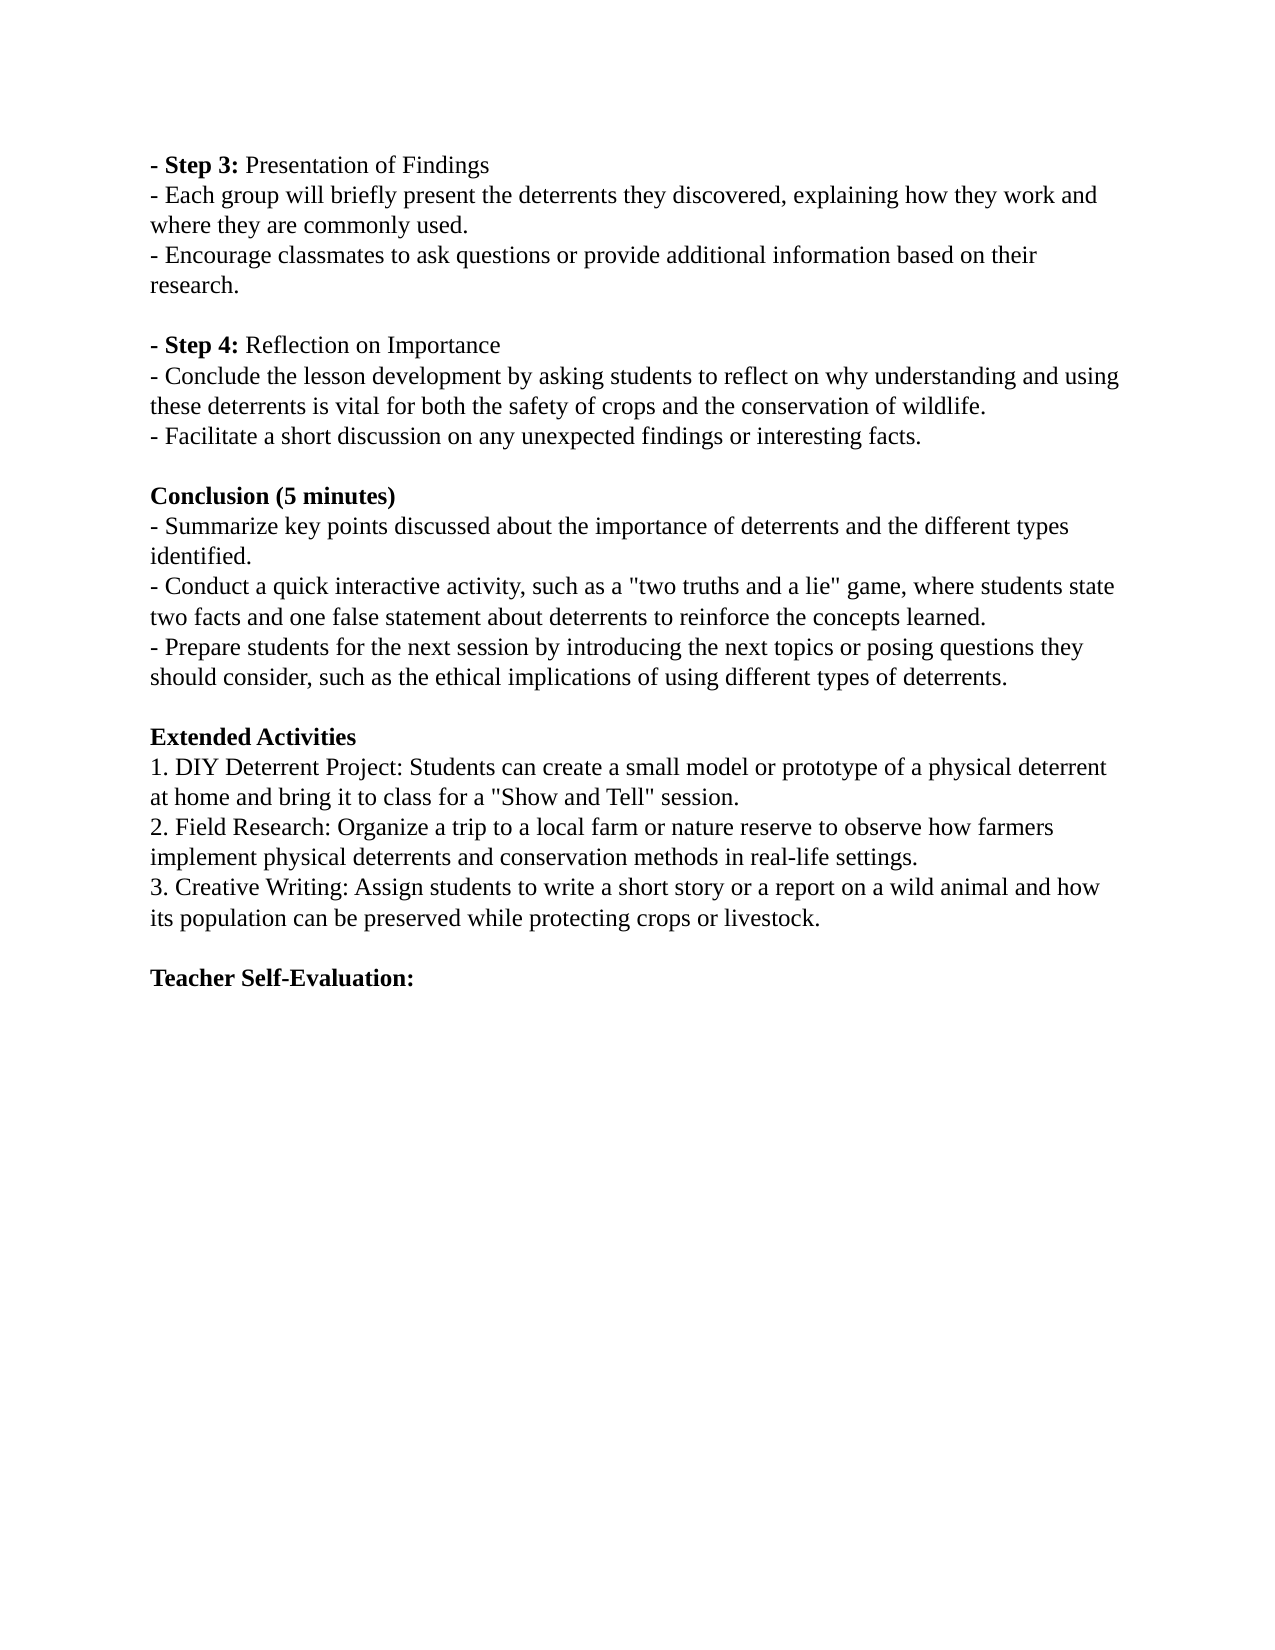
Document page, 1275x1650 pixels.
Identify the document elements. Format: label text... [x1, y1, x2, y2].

text - Step 4: Reflection on Importance [150, 331, 1125, 359]
text - Prepare students for the next session by introducing the next topics or posing questions they should consider, such as the ethical implications of using different types of deterrents. [150, 632, 1125, 691]
text 2. Field Research: Organize a trip to a local farm or nature reserve to observe how farmers implement physical deterrents and conservation methods in real-life settings. [150, 812, 1125, 871]
text Extended Activities [150, 722, 1125, 751]
text Conclusion (5 minutes) [150, 481, 1125, 510]
text - Facilitate a short discussion on any unexpected findings or interesting facts. [150, 421, 1125, 450]
text - Summarize key points discussed about the importance of deterrents and the different types identified. [150, 511, 1125, 570]
text - Each group will briefly present the deterrents they discovered, explaining how they work and where they are commonly used. [150, 180, 1125, 239]
text - Conclude the lesson development by asking students to reflect on why understanding and using these deterrents is vital for both the safety of crops and the conservation of wildlife. [150, 361, 1125, 419]
text - Step 3: Presentation of Findings [150, 150, 1125, 179]
text - Conduct a quick interactive activity, such as a "two truths and a lie" game, where students state two facts and one false statement about deterrents to reinforce the concepts learned. [150, 571, 1125, 630]
text - Encourage classmates to ask questions or provide additional information based on their research. [150, 240, 1125, 299]
text 3. Creative Writing: Assign students to write a short story or a report on a wild animal and how its population can be preserved while protecting crops or livestock. [150, 872, 1125, 931]
text 1. DIY Deterrent Project: Students can create a small model or prototype of a physical deterrent at home and bring it to class for a "Show and Tell" session. [150, 752, 1125, 811]
text Teacher Self-Evaluation: [150, 963, 1125, 992]
